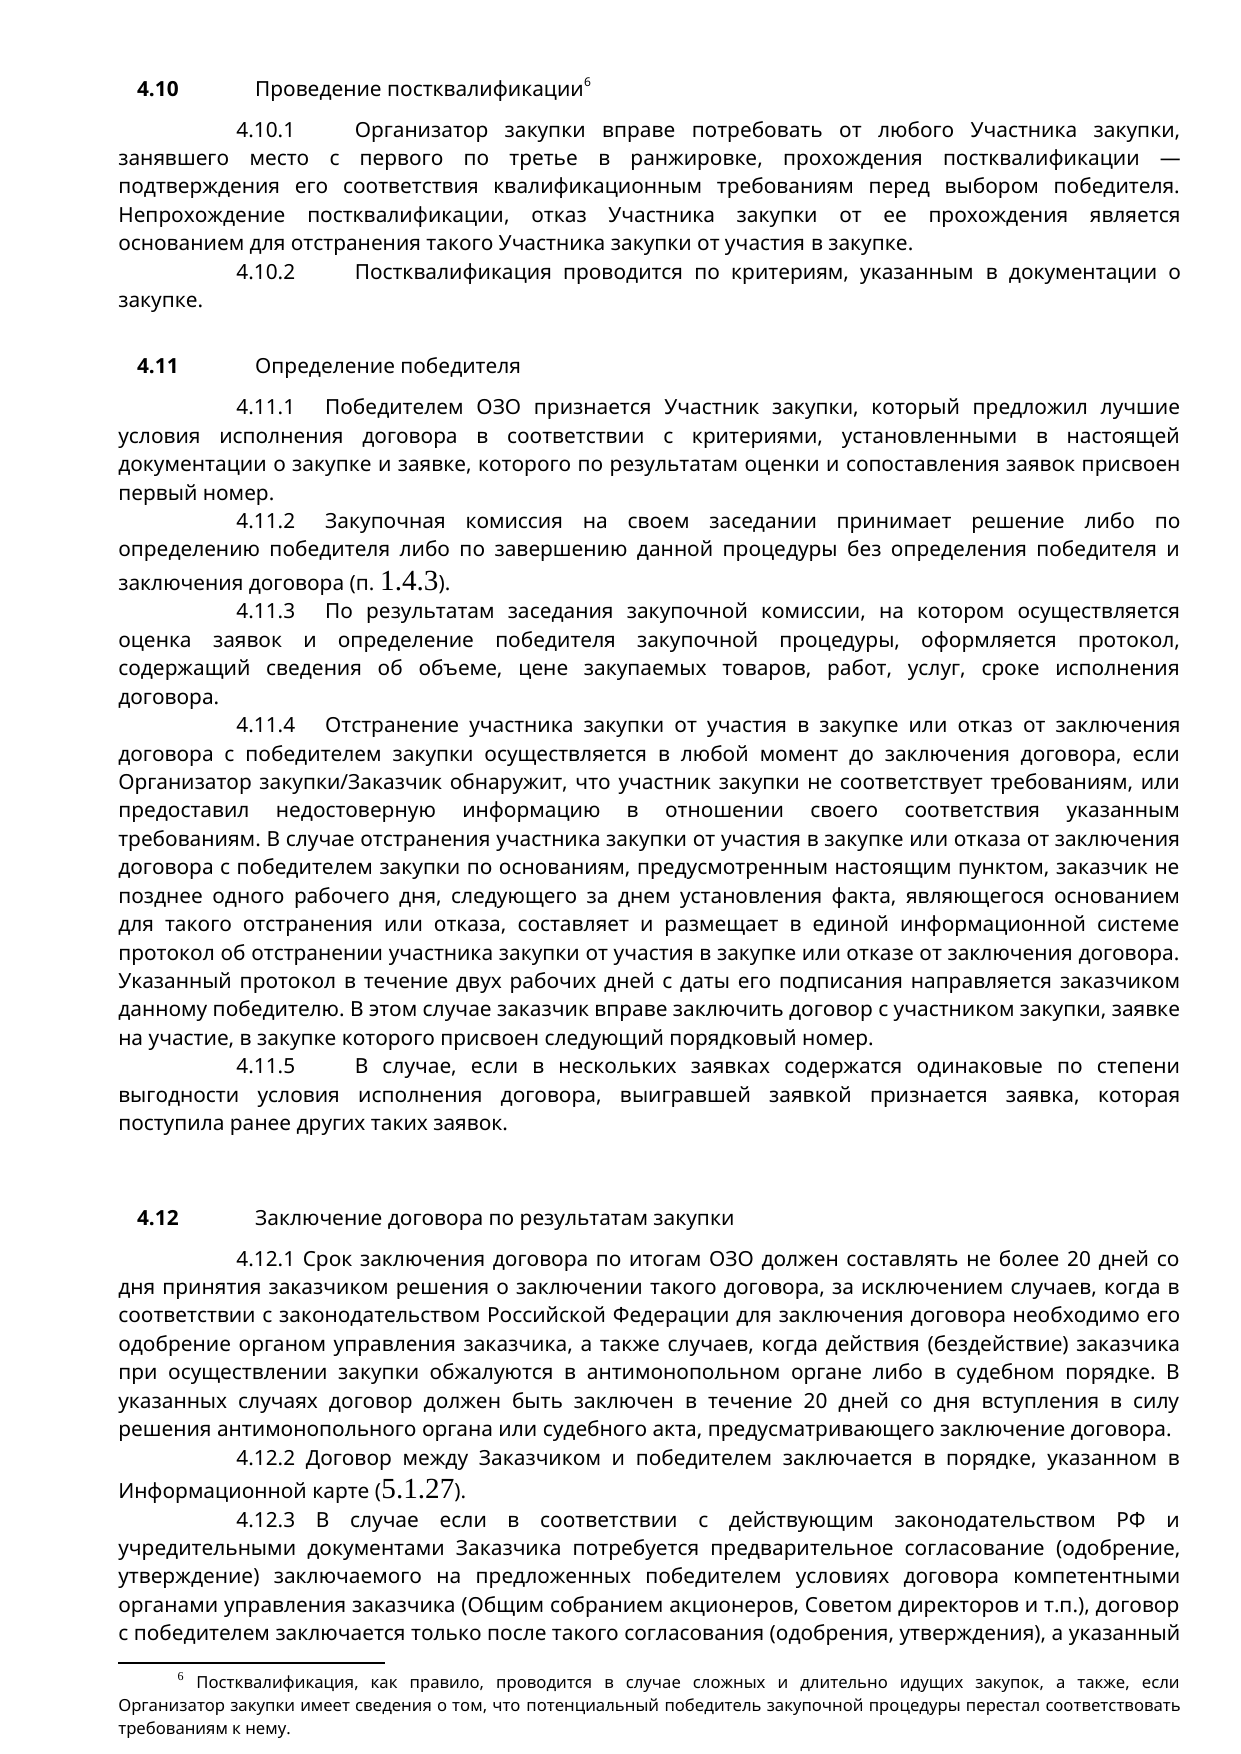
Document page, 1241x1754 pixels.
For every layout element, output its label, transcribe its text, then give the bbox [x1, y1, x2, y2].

list Организатор закупки вправе потребовать от любого Участника закупки, занявшего место с первого по третье в ранжировке, прохождения постквалификации — подтверждения его соответствия квалификационным требованиям перед выбором победителя. Непрохождение постквалификации, отказ Участника закупки от ее прохождения является основанием для отстранения такого Участника закупки от участия в закупке. [118, 115, 1181, 257]
text 4.12.1 Срок заключения договора по итогам ОЗО должен составлять не более 20 дней со дня принятия заказчиком решения о заключении такого договора, за исключением случаев, когда в соответствии с законодательством Российской Федерации для заключения договора необходимо его одобрение органом управления заказчика, а также случаев, когда действия (бездействие) заказчика при осуществлении закупки обжалуются в антимонопольном органе либо в судебном порядке. В указанных случаях договор должен быть заключен в течение 20 дней со дня вступления в силу решения антимонопольного органа или судебного акта, предусматривающего заключение договора. [118, 1244, 1181, 1443]
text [118, 1505, 1181, 1647]
text 4.12.2 Договор между Заказчиком и победителем заключается в порядке, указанном в Информационной карте (5.1.27). [118, 1443, 1181, 1505]
list Отстранение участника закупки от участия в закупке или отказ от заключения договора с победителем закупки осуществляется в любой момент до заключения договора, если Организатор закупки/Заказчик обнаружит, что участник закупки не соответствует требованиям, или предоставил недостоверную информацию в отношении своего соответствия указанным требованиям. В случае отстранения участника закупки от участия в закупке или отказа от заключения договора с победителем закупки по основаниям, предусмотренным настоящим пунктом, заказчик не позднее одного рабочего дня, следующего за днем установления факта, являющегося основанием для такого отстранения или отказа, составляет и размещает в единой информационной системе протокол об отстранении участника закупки от участия в закупке или отказе от заключения договора. Указанный протокол в течение двух рабочих дней с даты его подписания направляется заказчиком данному победителю. В этом случае заказчик вправе заключить договор с участником закупки, заявке на участие, в закупке которого присвоен следующий порядковый номер. [118, 710, 1181, 1051]
list Победителем ОЗО признается Участник закупки, который предложил лучшие условия исполнения договора в соответствии с критериями, установленными в настоящей документации о закупке и заявке, которого по результатам оценки и сопоставления заявок присвоен первый номер. [118, 392, 1181, 506]
subtitle Определение победителя [137, 351, 1181, 380]
subtitle Заключение договора по результатам закупки [137, 1203, 1181, 1231]
list Закупочная комиссия на своем заседании принимает решение либо по определению победителя либо по завершению данной процедуры без определения победителя и заключения договора (п. 1.4.3). [118, 506, 1181, 596]
list Постквалификация проводится по критериям, указанным в документации о закупке. [118, 257, 1181, 314]
list В случае, если в нескольких заявках содержатся одинаковые по степени выгодности условия исполнения договора, выигравшей заявкой признается заявка, которая поступила ранее других таких заявок. [118, 1051, 1181, 1137]
list По результатам заседания закупочной комиссии, на котором осуществляется оценка заявок и определение победителя закупочной процедуры, оформляется протокол, содержащий сведения об объеме, цене закупаемых товаров, работ, услуг, сроке исполнения договора. [118, 596, 1181, 710]
subtitle Проведение постквалификации [137, 74, 1181, 102]
